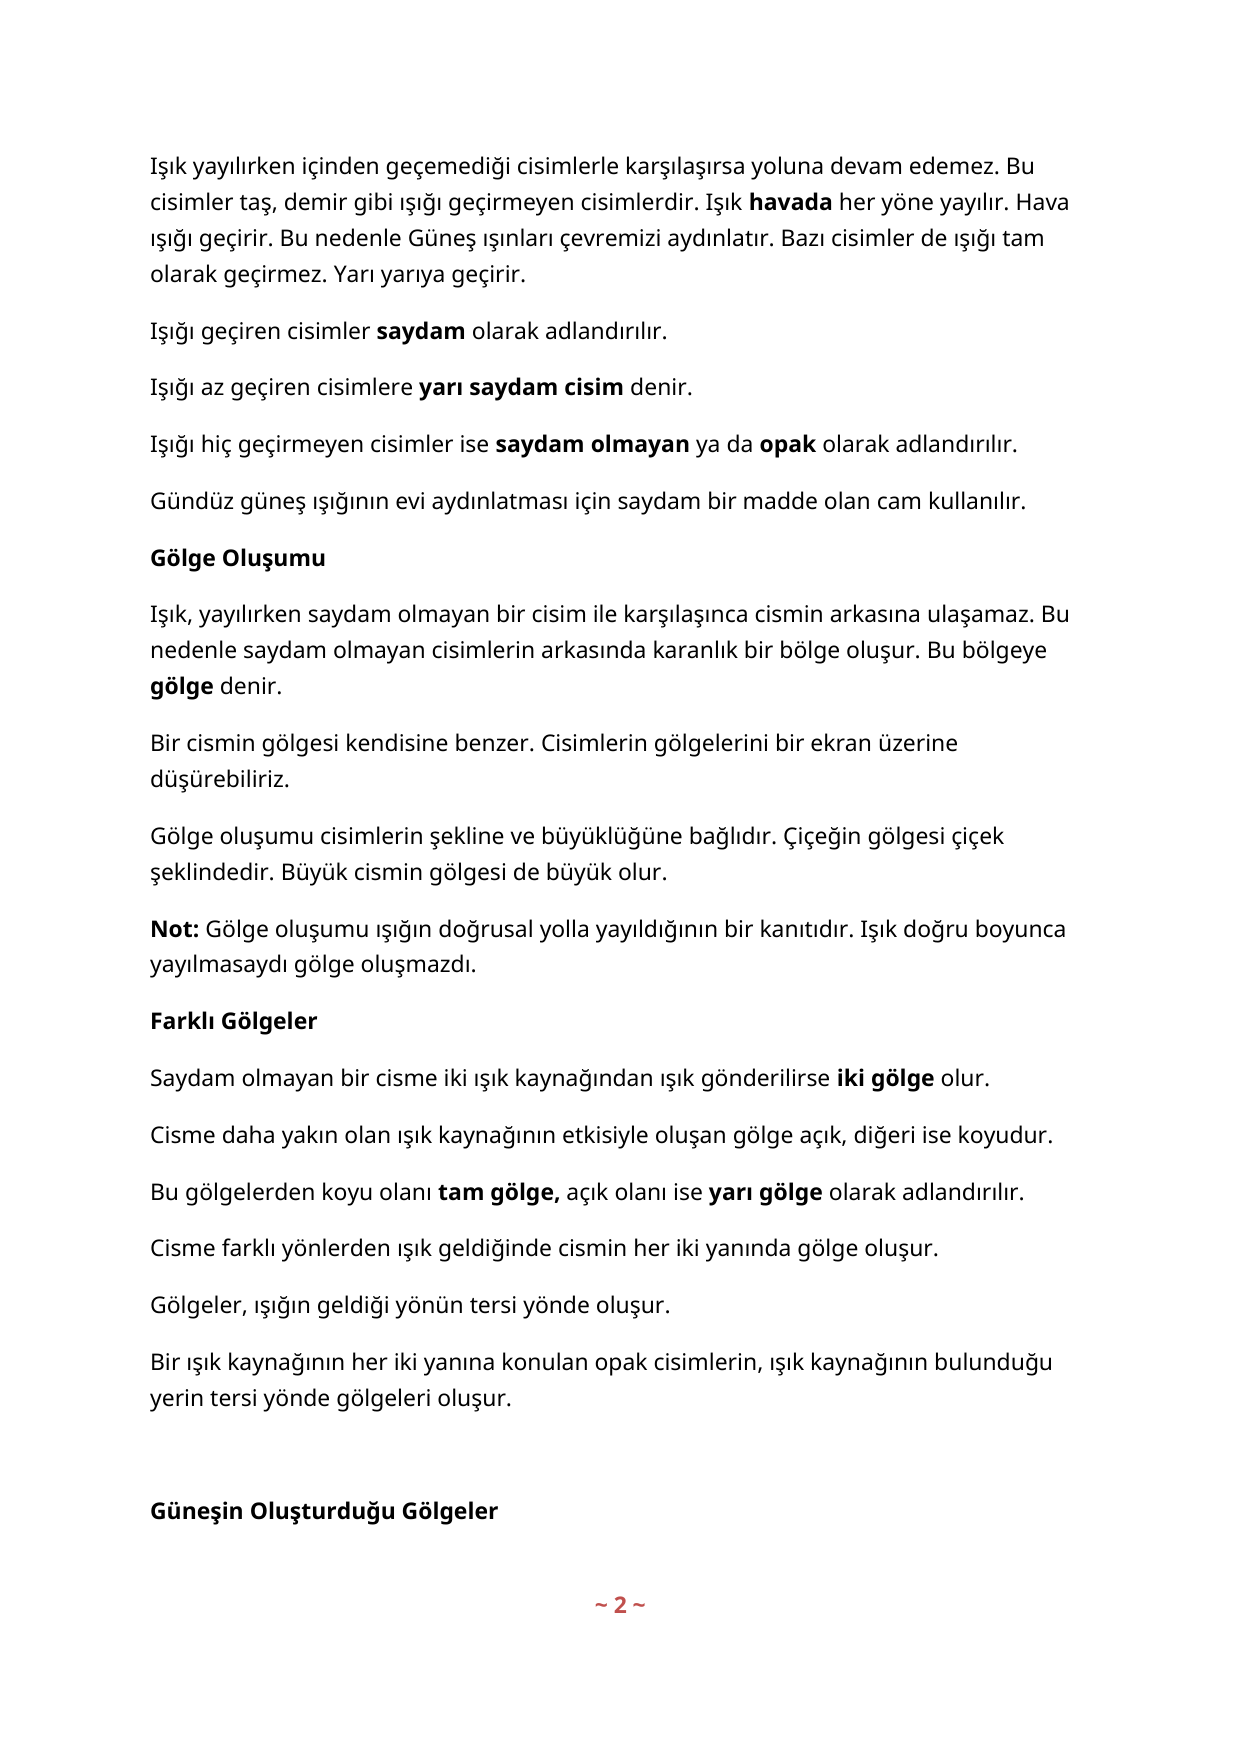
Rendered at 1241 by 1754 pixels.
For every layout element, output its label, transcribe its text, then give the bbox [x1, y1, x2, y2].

text Işığı hiç geçirmeyen cisimler ise saydam olmayan ya da opak olarak adlandırılır. [150, 428, 1090, 459]
text Cisme farklı yönlerden ışık geldiğinde cismin her iki yanında gölge oluşur. [150, 1232, 1090, 1263]
text Bir ışık kaynağının her iki yanına konulan opak cisimlerin, ışık kaynağının bulunduğu yerin tersi yönde gölgeleri oluşur. [150, 1346, 1090, 1413]
text Cisme daha yakın olan ışık kaynağının etkisiyle oluşan gölge açık, diğeri ise koyudur. [150, 1119, 1090, 1150]
text Gölge Oluşumu [150, 542, 1090, 573]
text Gündüz güneş ışığının evi aydınlatması için saydam bir madde olan cam kullanılır. [150, 485, 1090, 516]
text Farklı Gölgeler [150, 1005, 1090, 1036]
text Gölgeler, ışığın geldiği yönün tersi yönde oluşur. [150, 1289, 1090, 1320]
text Işık yayılırken içinden geçemediği cisimlerle karşılaşırsa yoluna devam edemez. Bu cisimler taş, demir gibi ışığı geçirmeyen cisimlerdir. Işık havada her yöne yayılır. Hava ışığı geçirir. Bu nedenle Güneş ışınları çevremizi aydınlatır. Bazı cisimler de ışığı tam olarak geçirmez. Yarı yarıya geçirir. [150, 150, 1090, 289]
text Bu gölgelerden koyu olanı tam gölge, açık olanı ise yarı gölge olarak adlandırılır. [150, 1176, 1090, 1207]
text Işığı az geçiren cisimlere yarı saydam cisim denir. [150, 371, 1090, 403]
text Işığı geçiren cisimler saydam olarak adlandırılır. [150, 314, 1090, 346]
text Saydam olmayan bir cisme iki ışık kaynağından ışık gönderilirse iki gölge olur. [150, 1062, 1090, 1093]
text Bir cismin gölgesi kendisine benzer. Cisimlerin gölgelerini bir ekran üzerine düşürebiliriz. [150, 727, 1090, 794]
text Gölge oluşumu cisimlerin şekline ve büyüklüğüne bağlıdır. Çiçeğin gölgesi çiçek şeklindedir. Büyük cismin gölgesi de büyük olur. [150, 820, 1090, 887]
text Güneşin Oluşturduğu Gölgeler [150, 1495, 1090, 1527]
text Işık, yayılırken saydam olmayan bir cisim ile karşılaşınca cismin arkasına ulaşamaz. Bu nedenle saydam olmayan cisimlerin arkasında karanlık bir bölge oluşur. Bu bölgeye gölge denir. [150, 598, 1090, 702]
text Not: Gölge oluşumu ışığın doğrusal yolla yayıldığının bir kanıtıdır. Işık doğru boyunca yayılmasaydı gölge oluşmazdı. [150, 912, 1090, 980]
